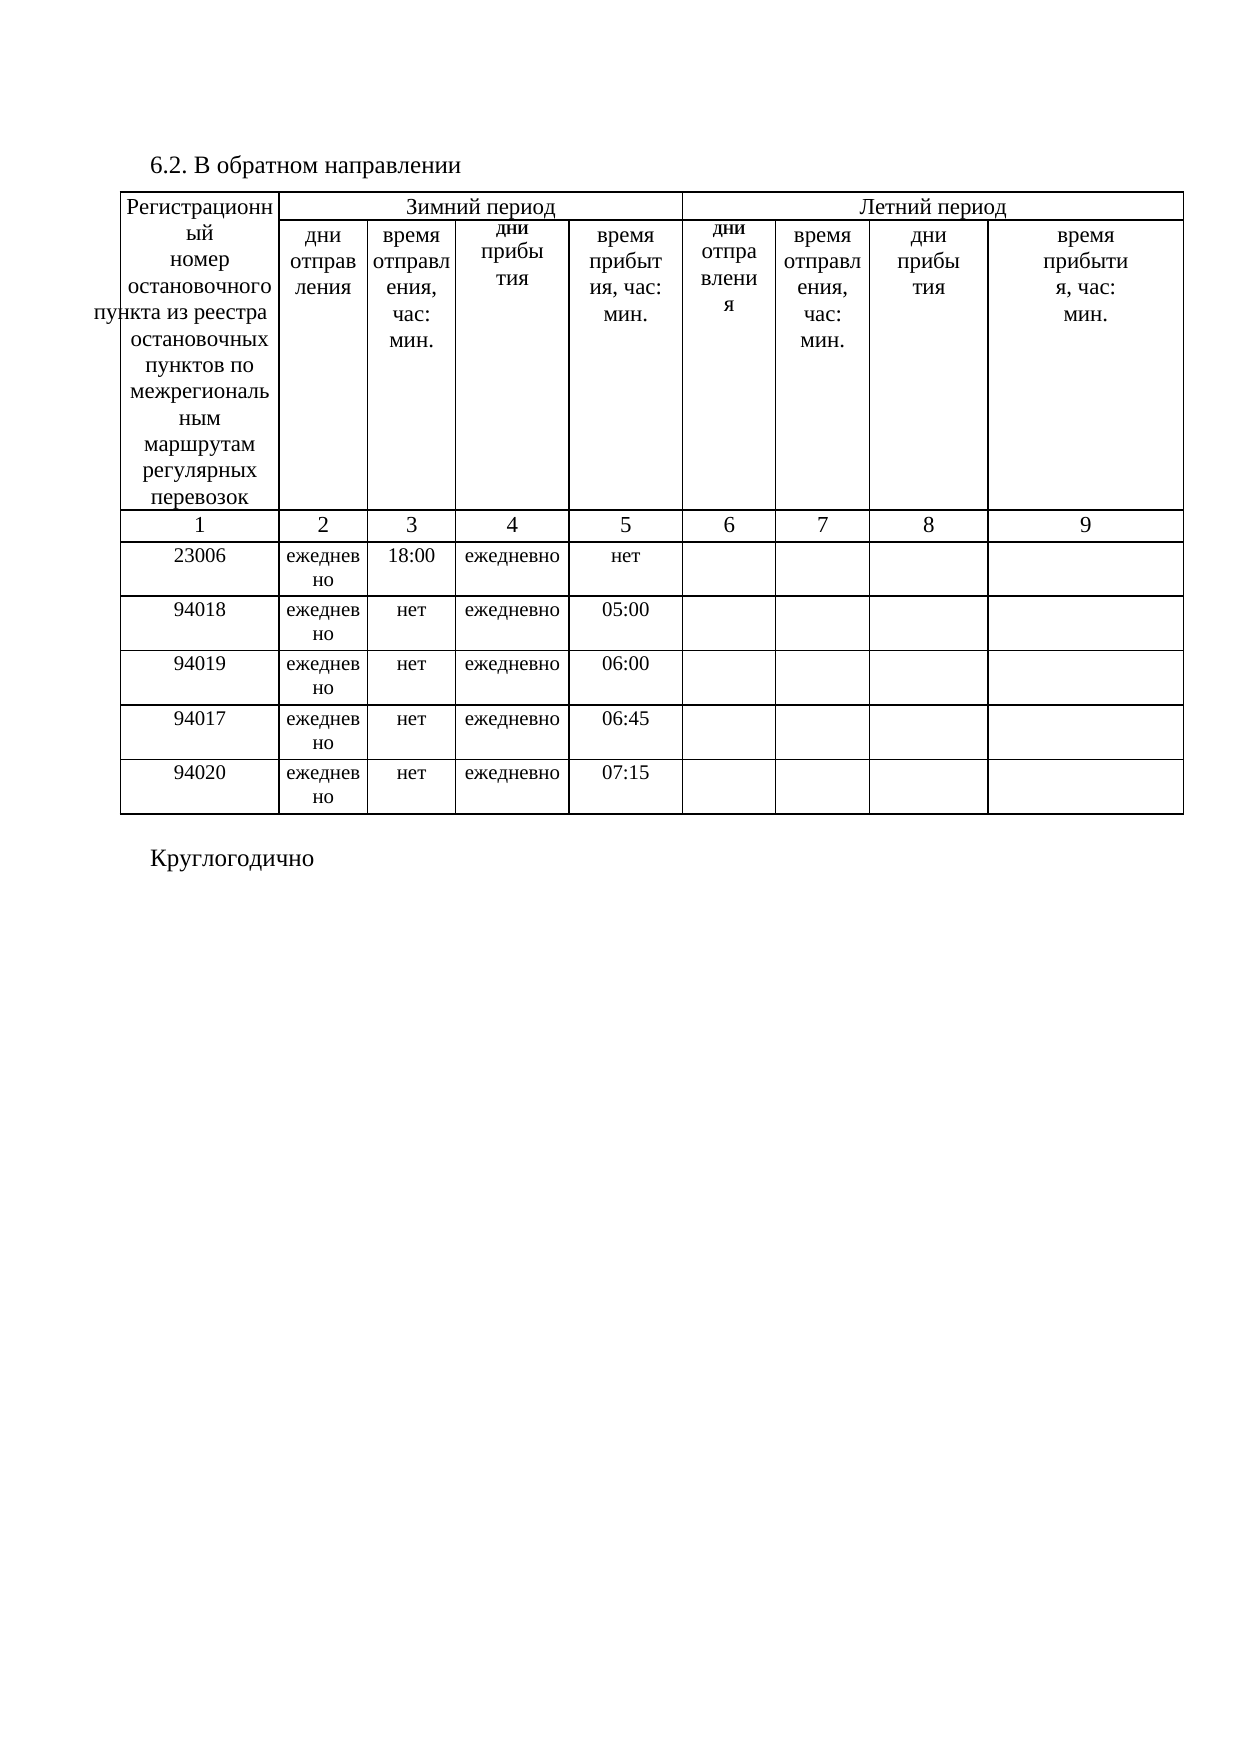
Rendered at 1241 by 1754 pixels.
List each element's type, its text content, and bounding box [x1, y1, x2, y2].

table_cell нет [570, 543, 682, 595]
table_cell нет [368, 706, 455, 758]
table_cell [683, 651, 775, 704]
table_cell ежедневно [456, 597, 568, 650]
table_cell [776, 597, 869, 650]
table_cell ежедневно [280, 651, 367, 704]
table_cell [776, 543, 869, 595]
table_cell ежедневно [280, 597, 367, 650]
table_cell 94018 [121, 597, 278, 650]
table_cell 8 [870, 511, 987, 541]
table_cell ДНИ отпра влени я [683, 221, 775, 509]
table_cell 23006 [121, 543, 278, 595]
table_cell ежедневно [456, 760, 568, 813]
table_cell нет [368, 760, 455, 813]
table_cell ежедневно [456, 651, 568, 704]
table_cell ежедневно [280, 706, 367, 758]
table_cell ежедневно [456, 706, 568, 758]
table_cell [989, 760, 1183, 813]
table_cell [683, 597, 775, 650]
table_header Регистрационный номер остановочного пункта из реестра остановочных пунктов по межрегиональным маршрутам регулярных перевозок [121, 193, 278, 509]
table_cell 07:15 [570, 760, 682, 813]
table_cell 5 [570, 511, 682, 541]
table_cell [776, 651, 869, 704]
table_cell 05:00 [570, 597, 682, 650]
table_cell 06:00 [570, 651, 682, 704]
table_cell [989, 597, 1183, 650]
table_cell [776, 706, 869, 758]
table_cell [683, 760, 775, 813]
table_cell нет [368, 597, 455, 650]
table_header Зимний период [280, 193, 682, 219]
table_cell нет [368, 651, 455, 704]
table_cell [870, 651, 987, 704]
table_cell 94017 [121, 706, 278, 758]
table_cell 6 [683, 511, 775, 541]
table_cell ежедневно [280, 543, 367, 595]
table_cell [776, 760, 869, 813]
table_cell 7 [776, 511, 869, 541]
table_cell время прибыт ия, час: мин. [570, 221, 682, 509]
table_cell время отправл ения, час: мин. [776, 221, 869, 509]
text 6.2. В обратном направлении [150, 150, 1090, 179]
table_cell 1 [121, 511, 278, 541]
table_cell 94019 [121, 651, 278, 704]
text Круглогодично [150, 843, 1090, 872]
table_cell время отправл ения, час: мин. [368, 221, 455, 509]
table_cell [989, 706, 1183, 758]
table_cell [989, 543, 1183, 595]
table_cell 06:45 [570, 706, 682, 758]
table_cell ежедневно [280, 760, 367, 813]
table_cell [989, 651, 1183, 704]
table_cell [870, 597, 987, 650]
table_cell 4 [456, 511, 568, 541]
table_header Летний период [683, 193, 1183, 219]
table_cell 18:00 [368, 543, 455, 595]
table_cell [683, 543, 775, 595]
table_cell время прибыти я, час: мин. [989, 221, 1183, 509]
table_cell ежедневно [456, 543, 568, 595]
table_cell 9 [989, 511, 1183, 541]
table_cell ДНИ прибы тия [456, 221, 568, 509]
table_cell [870, 760, 987, 813]
table_cell [683, 706, 775, 758]
table_cell дни отправ ления [280, 221, 367, 509]
table_cell 2 [280, 511, 367, 541]
table_cell дни прибы тия [870, 221, 987, 509]
table_cell [870, 706, 987, 758]
table_cell [870, 543, 987, 595]
table_cell 3 [368, 511, 455, 541]
table_cell 94020 [121, 760, 278, 813]
